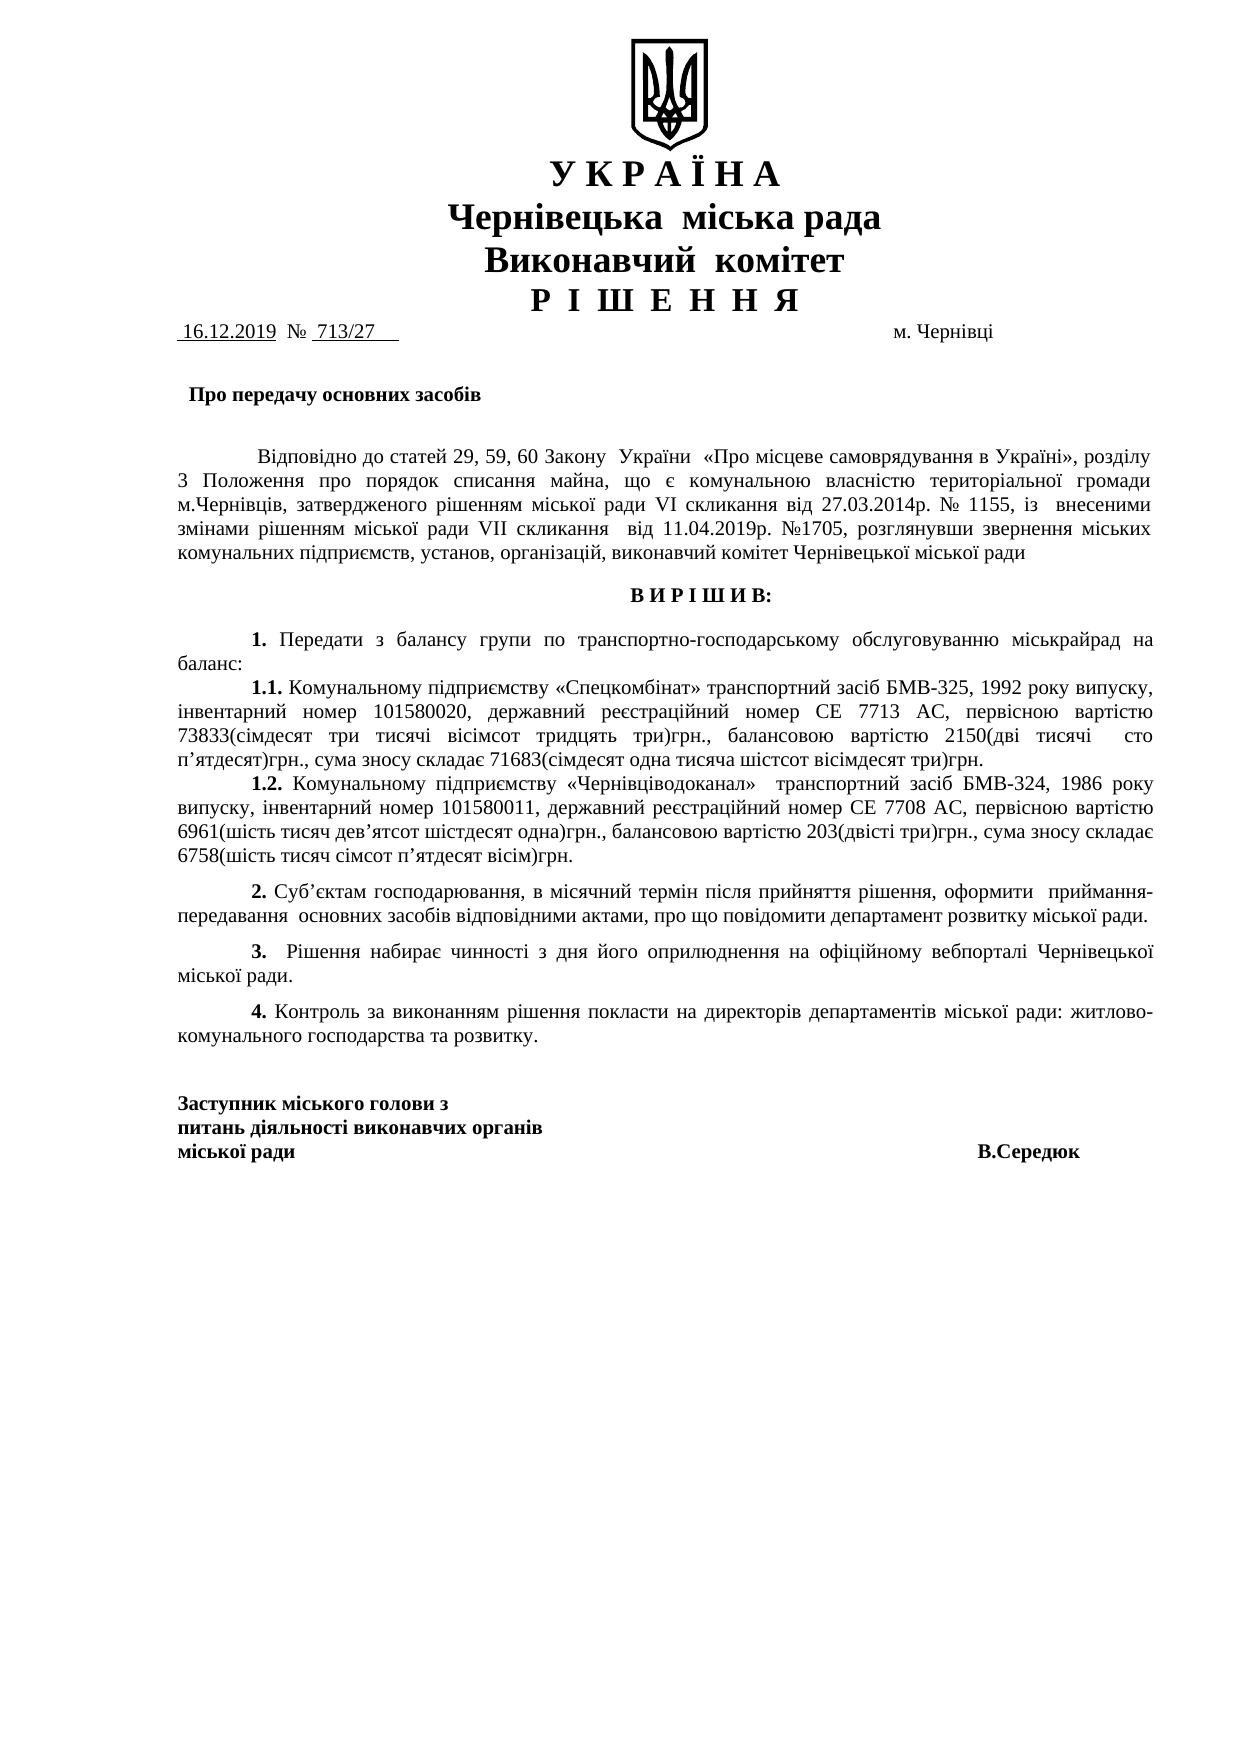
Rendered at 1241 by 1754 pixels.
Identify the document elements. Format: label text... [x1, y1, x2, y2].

subtitle Виконавчий комітет [177, 238, 1152, 281]
text міської ради В.Середюк [177, 1139, 1152, 1163]
text Чернівецька міська рада [177, 194, 1152, 238]
text В И Р І Ш И В: [177, 583, 1152, 607]
text 1.2. Комунальному підприємству «Чернівціводоканал» транспортний засіб БМВ-324, 1986 року випуску, інвентарний номер 101580011, державний реєстраційний номер СЕ 7708 АС, первісною вартістю 6961(шість тисяч дев’ятсот шістдесят одна)грн., балансовою вартістю 203(двісті три)грн., сума зносу складає 6758(шість тисяч сімсот п’ятдесят вісім)грн. [177, 771, 1154, 867]
text питань діяльності виконавчих органів [177, 1115, 1152, 1139]
text 2. Суб’єктам господарювання, в місячний термін після прийняття рішення, оформити приймання-передавання основних засобів відповідними актами, про що повідомити департамент розвитку міської ради. [177, 879, 1154, 927]
table_header Про передачу основних засобів [177, 381, 641, 406]
text Заступник міського голови з [177, 1091, 1152, 1115]
text 1. Передати з балансу групи по транспортно-господарському обслуговуванню міськрайрад на баланс: [177, 627, 1154, 675]
subtitle Р І Ш Е Н Н Я [177, 281, 1152, 319]
text 16.12.2019 № 713/27 м. Чернівці [177, 319, 1152, 343]
text 4. Контроль за виконанням рішення покласти на директорів департаментів міської ради: житлово-комунального господарства та розвитку. [177, 999, 1154, 1047]
text 3. Рішення набирає чинності з дня його оприлюднення на офіційному вебпорталі Чернівецької міської ради. [177, 939, 1154, 987]
text Відповідно до статей 29, 59, 60 Закону України «Про місцеве самоврядування в Україні», розділу 3 Положення про порядок списання майна, що є комунальною власністю територіальної громади м.Чернівців, затвердженого рішенням міської ради VI скликання від 27.03.2014р. № 1155, із внесеними змінами рішенням міської ради VII скликання від 11.04.2019р. №1705, розглянувши звернення міських комунальних підприємств, установ, організацій, виконавчий комітет Чернівецької міської ради [177, 444, 1152, 564]
text У К Р А Ї Н А [177, 151, 1152, 194]
text 1.1. Комунальному підприємству «Спецкомбінат» транспортний засіб БМВ-325, 1992 року випуску, інвентарний номер 101580020, державний реєстраційний номер СЕ 7713 АС, первісною вартістю 73833(сімдесят три тисячі вісімсот тридцять три)грн., балансовою вартістю 2150(дві тисячі сто п’ятдесят)грн., сума зносу складає 71683(сімдесят одна тисяча шістсот вісімдесят три)грн. [177, 675, 1154, 771]
